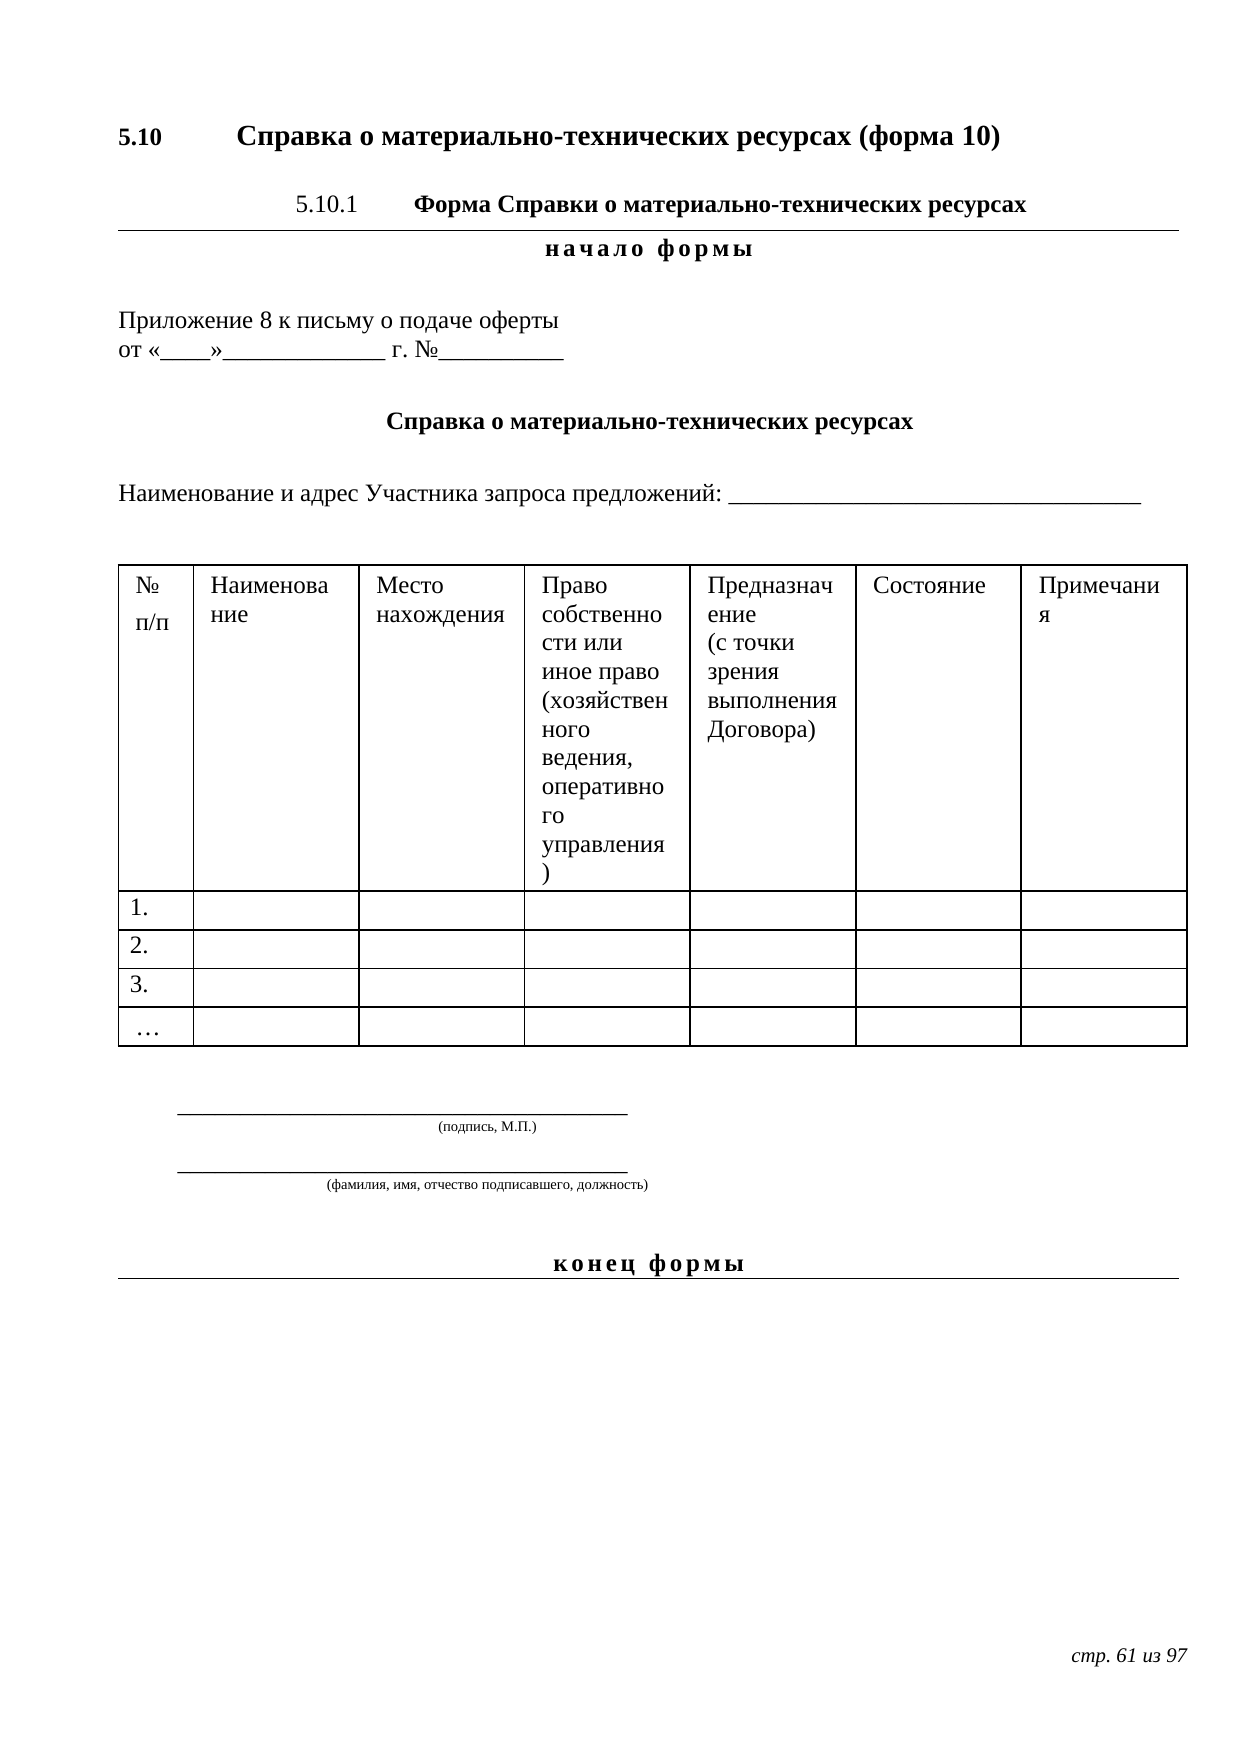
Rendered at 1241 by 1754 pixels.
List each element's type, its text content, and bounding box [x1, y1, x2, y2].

table_cell [360, 969, 524, 1006]
table_cell [857, 1008, 1020, 1045]
table_cell [857, 892, 1020, 929]
text Приложение 8 к письму о подаче оферты от «____»_____________ г. №__________ [118, 305, 1181, 363]
table_cell [857, 969, 1020, 1006]
text (подпись, М.П.) [118, 1118, 797, 1147]
table_cell [194, 1008, 358, 1045]
table_cell [194, 969, 358, 1006]
text ____________________________________ [118, 1147, 1181, 1176]
table_cell [360, 892, 524, 929]
table_cell [857, 931, 1020, 968]
table_cell [360, 1008, 524, 1045]
table_cell [525, 892, 689, 929]
table_cell [691, 931, 855, 968]
table_header Предназначение (с точки зрения выполнения Договора) [691, 566, 855, 890]
table_cell [1022, 1008, 1186, 1045]
table_header № п/п [119, 566, 193, 890]
text (фамилия, имя, отчество подписавшего, должность) [118, 1176, 797, 1204]
table_cell [525, 969, 689, 1006]
table_cell [691, 1008, 855, 1045]
table_cell [691, 969, 855, 1006]
table_header Состояние [857, 566, 1020, 890]
table_cell [1022, 969, 1186, 1006]
text ____________________________________ [118, 1089, 1181, 1118]
table_cell [525, 931, 689, 968]
table_cell [691, 892, 855, 929]
table_cell [360, 931, 524, 968]
text начало формы [118, 231, 1179, 262]
subtitle Справка о материально-технических ресурсах (форма 10) [118, 118, 1181, 152]
table_cell [119, 969, 193, 1006]
table_header Право собственности или иное право (хозяйственного ведения, оперативного управления) [525, 566, 689, 890]
table_cell [194, 931, 358, 968]
table_cell [119, 892, 193, 929]
table_cell [194, 892, 358, 929]
table_cell … [119, 1008, 193, 1045]
table_cell [119, 931, 193, 968]
table_cell [1022, 892, 1186, 929]
table_cell [525, 1008, 689, 1045]
table_cell [1022, 931, 1186, 968]
text Форма Справки о материально-технических ресурсах [236, 189, 1181, 218]
table_header Наименование [194, 566, 358, 890]
text Справка о материально-технических ресурсах [118, 406, 1181, 435]
table_header Примечания [1022, 566, 1186, 890]
text Наименование и адрес Участника запроса предложений: _________________________________ [118, 478, 1181, 507]
text конец формы [118, 1248, 1179, 1278]
table_header Место нахождения [360, 566, 524, 890]
